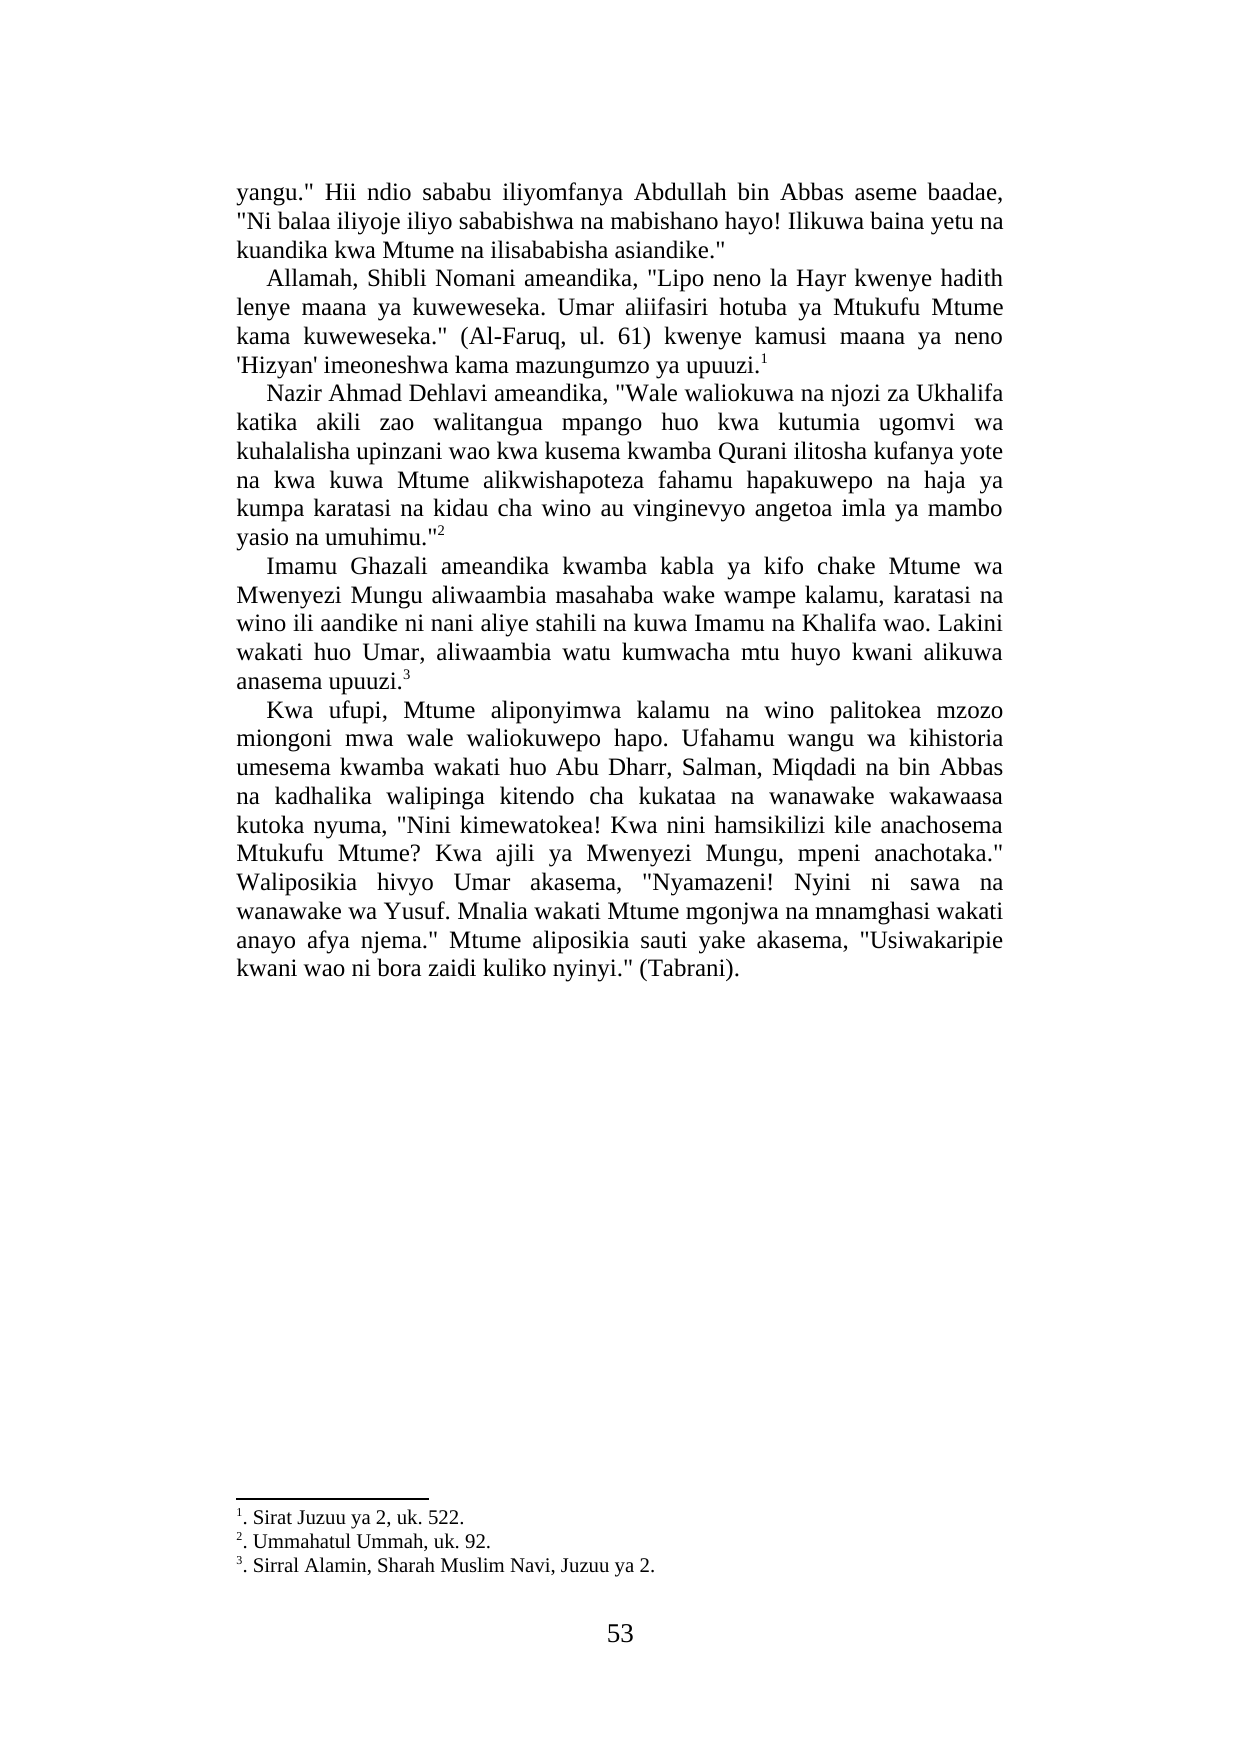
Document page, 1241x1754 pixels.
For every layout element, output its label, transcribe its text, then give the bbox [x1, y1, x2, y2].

text Allamah, Shibli Nomani ameandika, "Lipo neno la Hayr kwenye hadith lenye maana ya kuweweseka. Umar aliifasiri hotuba ya Mtukufu Mtume kama kuweweseka." (Al-Faruq, ul. 61) kwenye kamusi maana ya neno 'Hizyan' imeoneshwa kama mazungumzo ya upuuzi. [236, 263, 1004, 378]
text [236, 177, 1004, 263]
text Imamu Ghazali ameandika kwamba kabla ya kifo chake Mtume wa Mwenyezi Mungu aliwaambia masahaba wake wampe kalamu, karatasi na wino ili aandike ni nani aliye stahili na kuwa Imamu na Khalifa wao. Lakini wakati huo Umar, aliwaambia watu kumwacha mtu huyo kwani alikuwa anasema upuuzi. [236, 551, 1004, 695]
text Nazir Ahmad Dehlavi ameandika, "Wale waliokuwa na njozi za Ukhalifa katika akili zao walitangua mpango huo kwa kutumia ugomvi wa kuhalalisha upinzani wao kwa kusema kwamba Qurani ilitosha kufanya yote na kwa kuwa Mtume alikwishapoteza fahamu hapakuwepo na haja ya kumpa karatasi na kidau cha wino au vinginevyo angetoa imla ya mambo yasio na umuhimu." [236, 378, 1004, 551]
text Kwa ufupi, Mtume aliponyimwa kalamu na wino palitokea mzozo miongoni mwa wale waliokuwepo hapo. Ufahamu wangu wa kihistoria umesema kwamba wakati huo Abu Dharr, Salman, Miqdadi na bin Abbas na kadhalika walipinga kitendo cha kukataa na wanawake wakawaasa kutoka nyuma, "Nini kimewatokea! Kwa nini hamsikilizi kile anachosema Mtukufu Mtume? Kwa ajili ya Mwenyezi Mungu, mpeni anachotaka." Waliposikia hivyo Umar akasema, "Nyamazeni! Nyini ni sawa na wanawake wa Yusuf. Mnalia wakati Mtume mgonjwa na mnamghasi wakati anayo afya njema." Mtume aliposikia sauti yake akasema, "Usiwakaripie kwani wao ni bora zaidi kuliko nyinyi." (Tabrani). [236, 695, 1004, 982]
